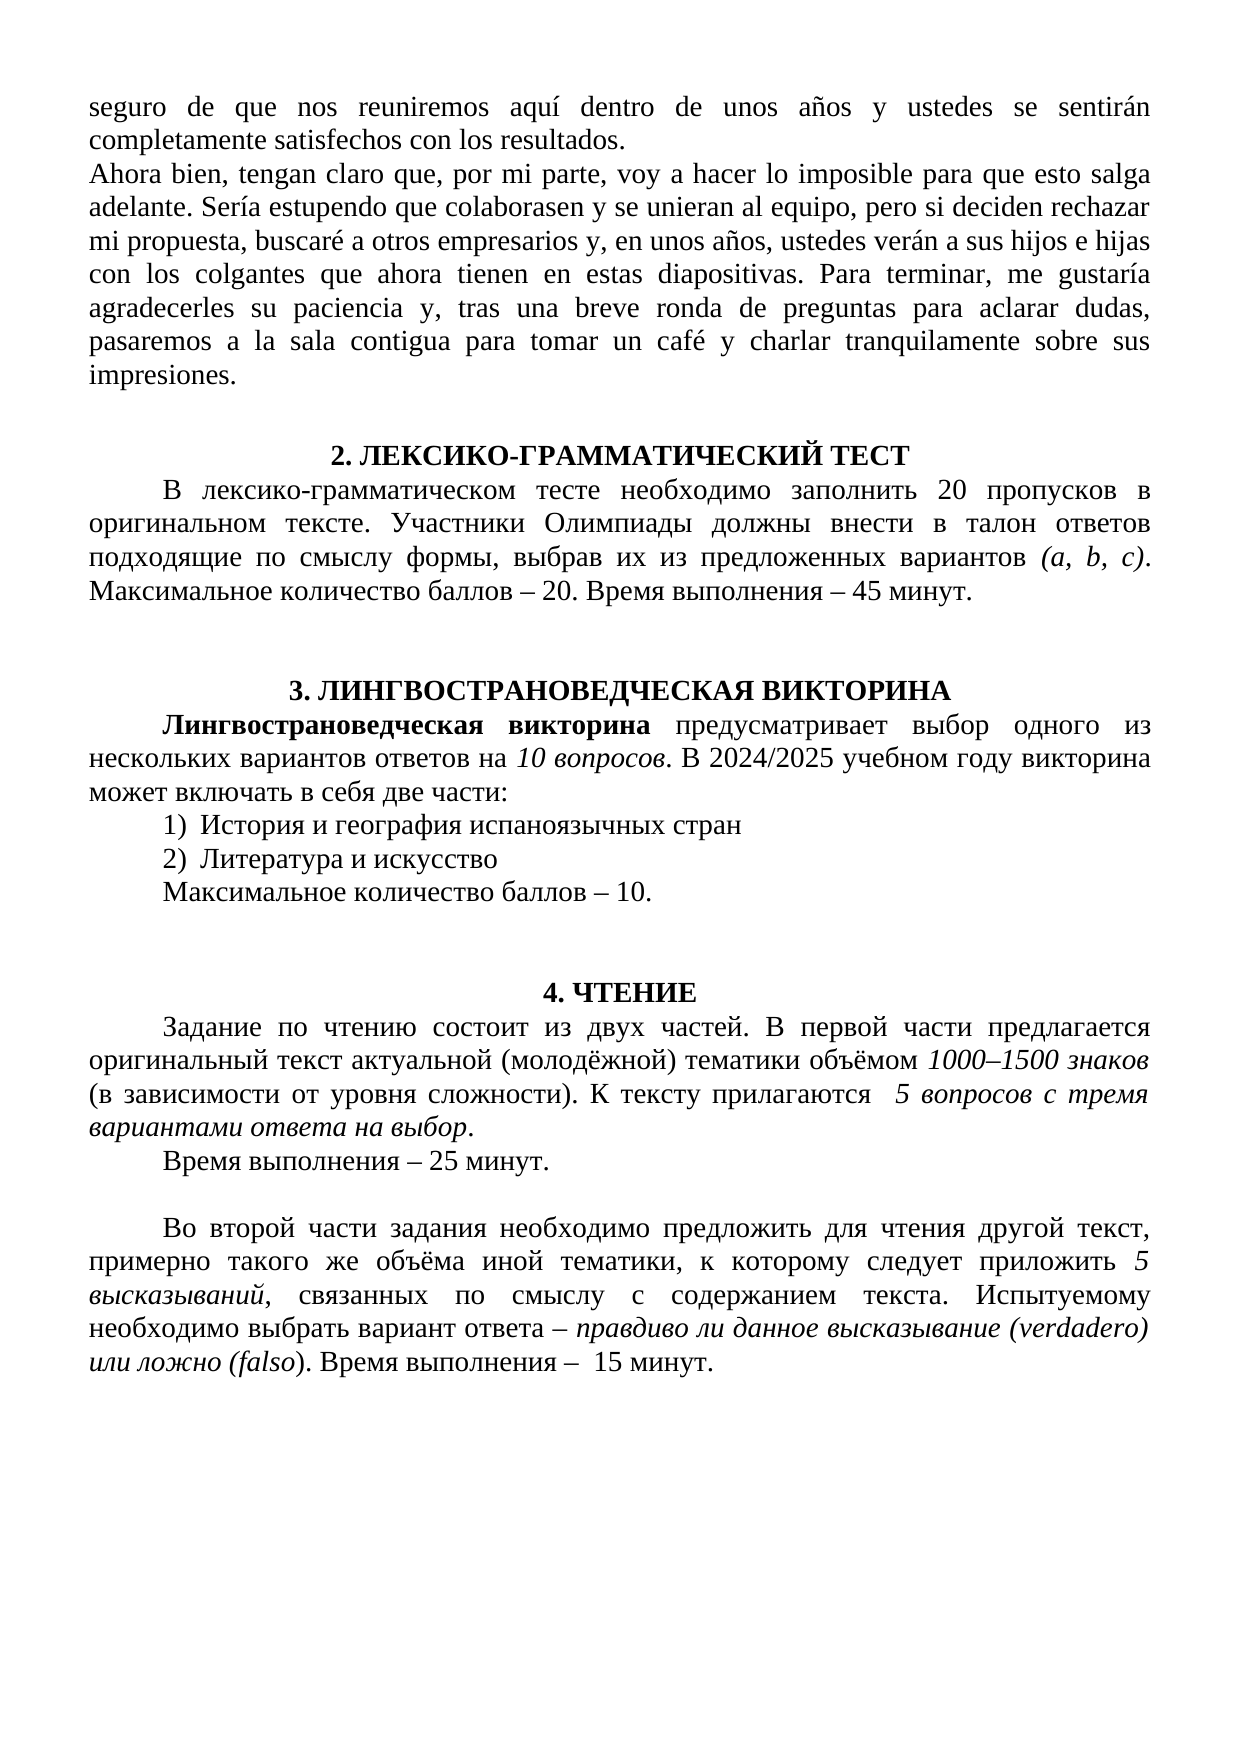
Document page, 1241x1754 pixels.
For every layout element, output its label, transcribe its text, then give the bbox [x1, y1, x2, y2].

text Лингвострановедческая викторина предусматривает выбор одного из нескольких вариантов ответов на 10 вопросов. В 2024/2025 учебном году викторина может включать в себя две части: [89, 707, 1152, 807]
list Литература и искусство [162, 841, 1152, 874]
text Во второй части задания необходимо предложить для чтения другой текст, примерно такого же объёма иной тематики, к которому следует приложить 5 высказываний, связанных по смыслу с содержанием текста. Испытуемому необходимо выбрать вариант ответа – правдиво ли данное высказывание (verdadero) или ложно (falso). Время выполнения – 15 минут. [89, 1210, 1152, 1378]
list История и география испаноязычных стран [162, 807, 1152, 841]
text 4. ЧТЕНИЕ [89, 975, 1152, 1009]
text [89, 89, 1152, 156]
text В лексико-грамматическом тесте необходимо заполнить 20 пропусков в оригинальном тексте. Участники Олимпиады должны внести в талон ответов подходящие по смыслу формы, выбрав их из предложенных вариантов (a, b, c). Максимальное количество баллов – 20. Время выполнения – 45 минут. [89, 472, 1152, 606]
text 2. ЛЕКСИКО-ГРАММАТИЧЕСКИЙ ТЕСТ [89, 438, 1152, 472]
text Задание по чтению состоит из двух частей. В первой части предлагается оригинальный текст актуальной (молодёжной) тематики объёмом 1000–1500 знаков (в зависимости от уровня сложности). К тексту прилагаются 5 вопросов с тремя вариантами ответа на выбор. [89, 1009, 1152, 1143]
text Время выполнения – 25 минут. [89, 1143, 1152, 1176]
text Максимальное количество баллов – 10. [89, 874, 1152, 908]
text Ahora bien, tengan claro que, por mi parte, voy a hacer lo imposible para que esto salga adelante. Sería estupendo que colaborasen y se unieran al equipo, pero si deciden rechazar mi propuesta, buscaré a otros empresarios y, en unos años, ustedes verán a sus hijos e hijas con los colgantes que ahora tienen en estas diapositivas. Para terminar, me gustaría agradecerles su paciencia y, tras una breve ronda de preguntas para aclarar dudas, pasaremos a la sala contigua para tomar un café y charlar tranquilamente sobre sus impresiones. [89, 156, 1152, 391]
text 3. ЛИНГВОСТРАНОВЕДЧЕСКАЯ ВИКТОРИНА [89, 673, 1152, 707]
